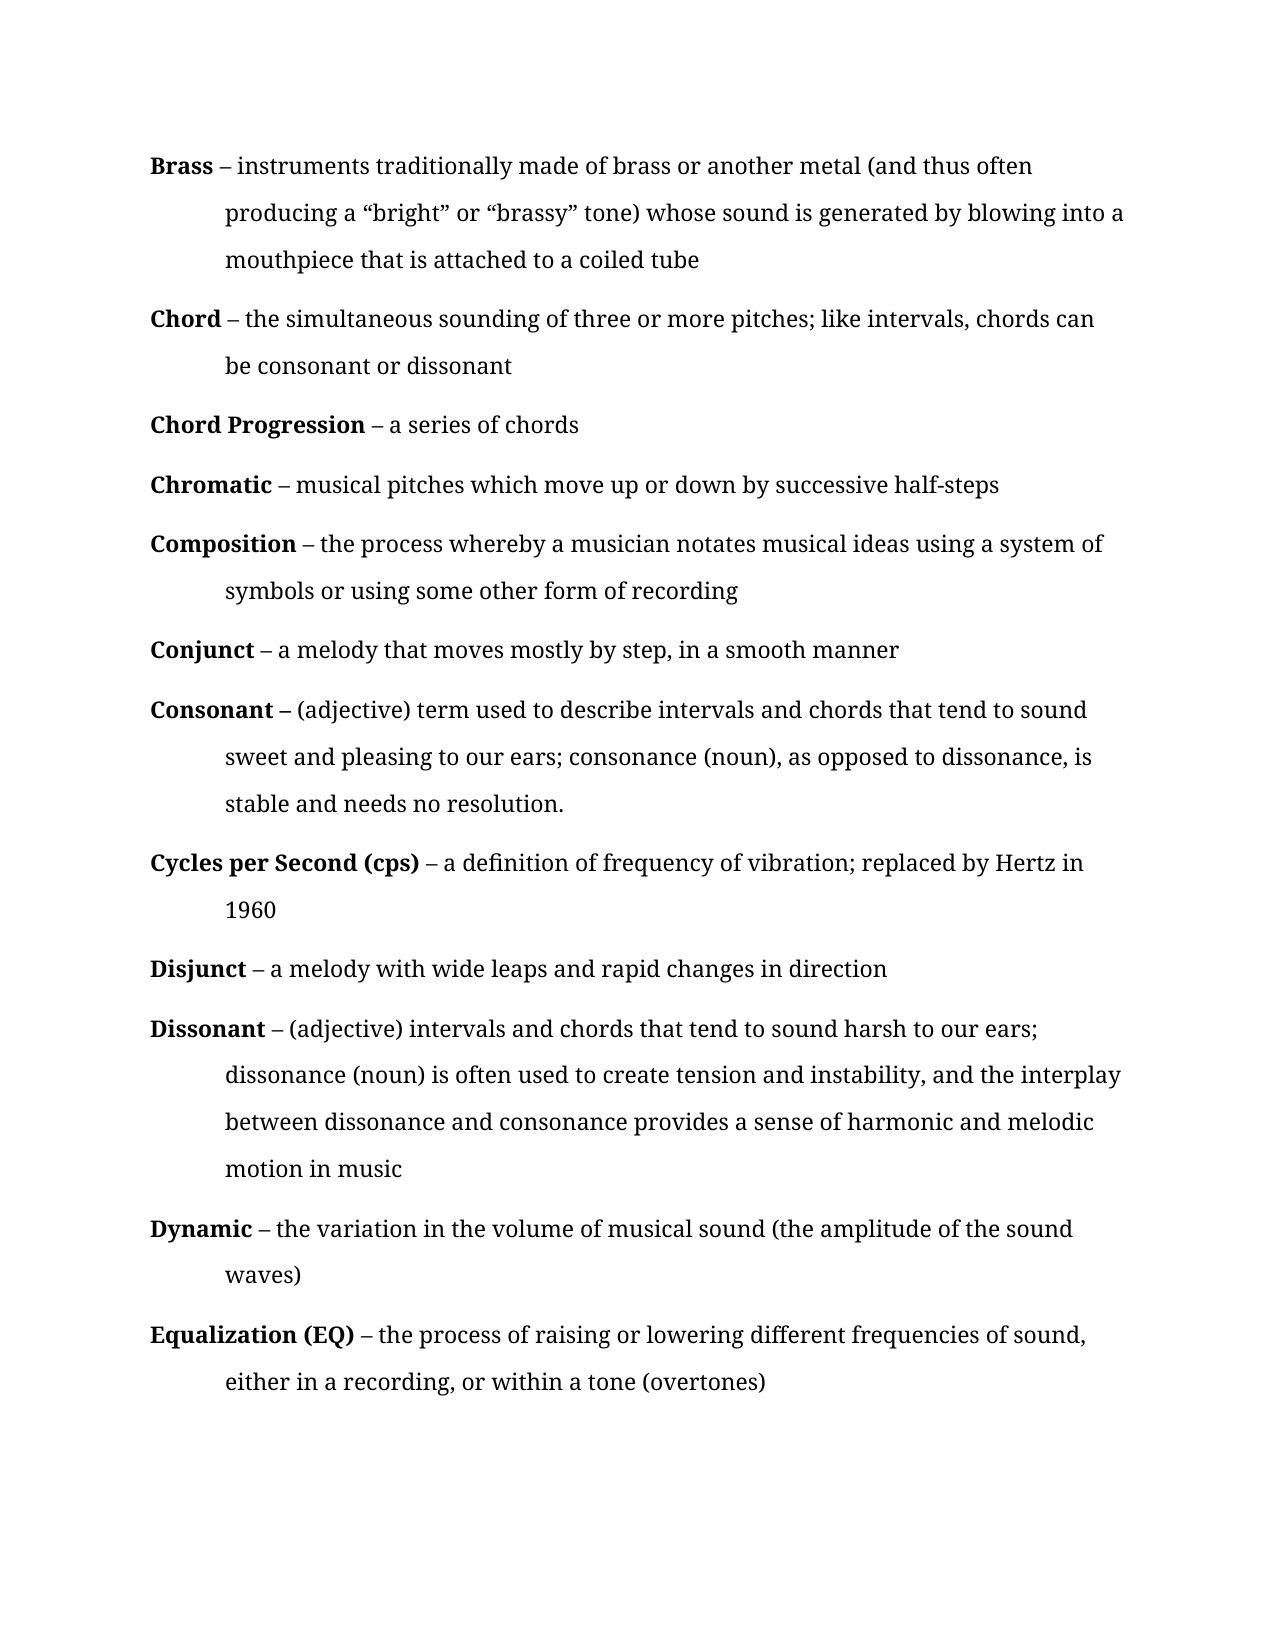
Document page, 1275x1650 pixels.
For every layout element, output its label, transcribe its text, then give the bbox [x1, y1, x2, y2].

text Dissonant – (adjective) intervals and chords that tend to sound harsh to our ears; dissonance (noun) is often used to create tension and instability, and the interplay between dissonance and consonance provides a sense of harmonic and melodic motion in music [150, 1012, 1125, 1184]
text Brass – instruments traditionally made of brass or another metal (and thus often producing a “bright” or “brassy” tone) whose sound is generated by blowing into a mouthpiece that is attached to a coiled tube [150, 150, 1125, 275]
text Chord – the simultaneous sounding of three or more pitches; like intervals, chords can be consonant or dissonant [150, 303, 1125, 381]
text Disjunct – a melody with wide leaps and rapid changes in direction [150, 953, 1125, 984]
text Cycles per Second (cps) – a definition of frequency of vibration; replaced by Hertz in 1960 [150, 847, 1125, 925]
text Chord Progression – a series of chords [150, 409, 1125, 441]
text Dynamic – the variation in the volume of musical sound (the amplitude of the sound waves) [150, 1212, 1125, 1291]
text Equalization (EQ) – the process of raising or lowering different frequencies of sound, either in a recording, or within a tone (overtones) [150, 1319, 1125, 1397]
text Consonant – (adjective) term used to describe intervals and chords that tend to sound sweet and pleasing to our ears; consonance (noun), as opposed to dissonance, is stable and needs no resolution. [150, 694, 1125, 819]
text Conjunct – a melody that moves mostly by step, in a smooth manner [150, 634, 1125, 666]
text Composition – the process whereby a musician notates musical ideas using a system of symbols or using some other form of recording [150, 528, 1125, 606]
text Chromatic – musical pitches which move up or down by successive half-steps [150, 469, 1125, 500]
